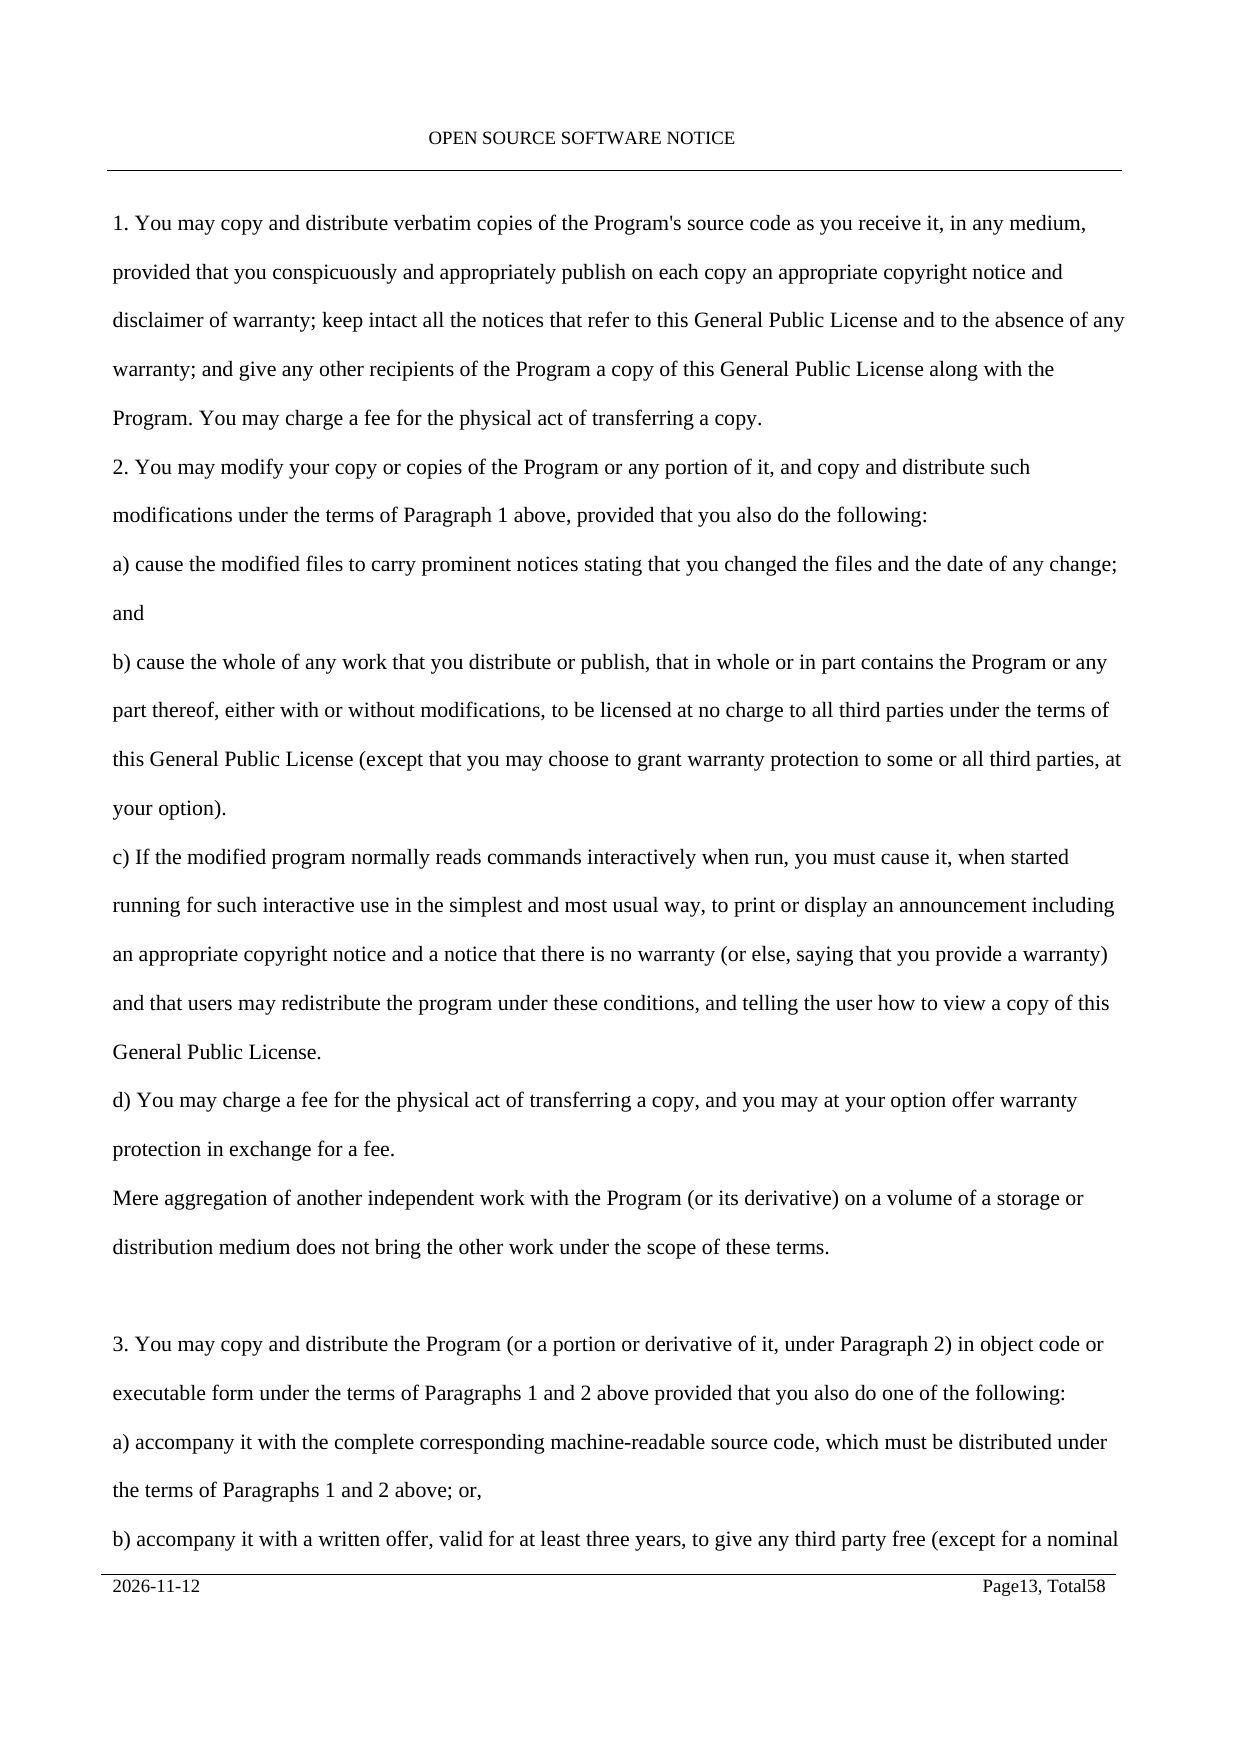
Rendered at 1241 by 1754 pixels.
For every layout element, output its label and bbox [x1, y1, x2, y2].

text [112, 206, 1128, 1555]
